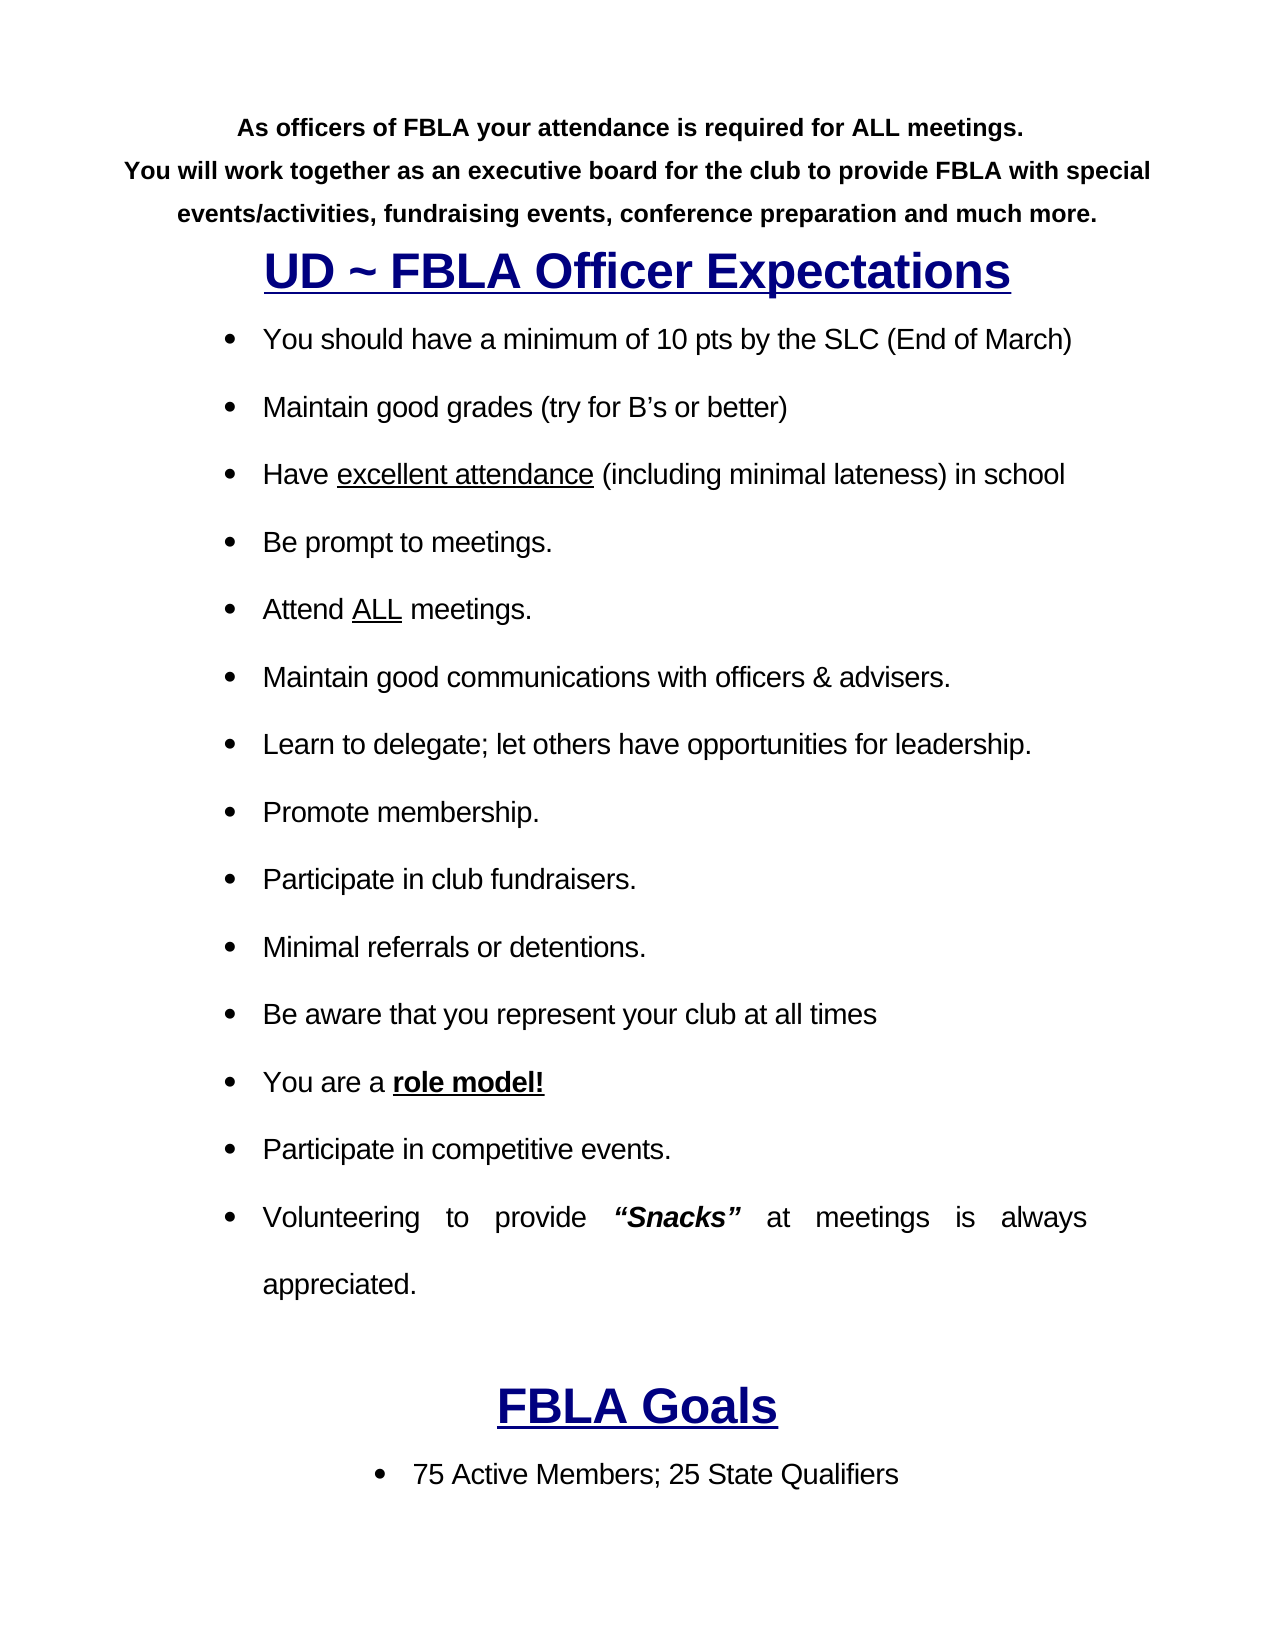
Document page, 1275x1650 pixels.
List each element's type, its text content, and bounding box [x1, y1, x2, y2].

text UD ~ FBLA Officer Expectations [112, 242, 1162, 299]
list Promote membership. [225, 795, 1087, 828]
list Participate in competitive events. [225, 1132, 1087, 1166]
list Have excellent attendance (including minimal lateness) in school [225, 457, 1087, 491]
list You should have a minimum of 10 pts by the SLC (End of March) [225, 322, 1087, 356]
text FBLA Goals [112, 1376, 1162, 1434]
list Maintain good grades (try for B’s or better) [225, 390, 1087, 423]
list Attend meetings. [225, 592, 1087, 626]
list Volunteering to provide “Snacks” at meetings is always appreciated. [225, 1200, 1087, 1301]
list Learn to delegate; let others have opportunities for leadership. [225, 727, 1087, 761]
list You are a role model! [225, 1065, 1087, 1098]
list Be aware that you represent your club at all times [225, 997, 1087, 1031]
list Participate in club fundraisers. [225, 862, 1087, 896]
list Be prompt to meetings. [225, 525, 1087, 558]
list Minimal referrals or detentions. [225, 930, 1087, 963]
list Maintain good communications with officers & advisers. [225, 660, 1087, 693]
text As officers of FBLA your attendance is required for ALL meetings. You will work together as an executive board for the club to provide FBLA with special events/activities, fundraising events, conference preparation and much more. [112, 112, 1162, 227]
list 75 Active Members; 25 State Qualifiers [375, 1457, 1087, 1490]
